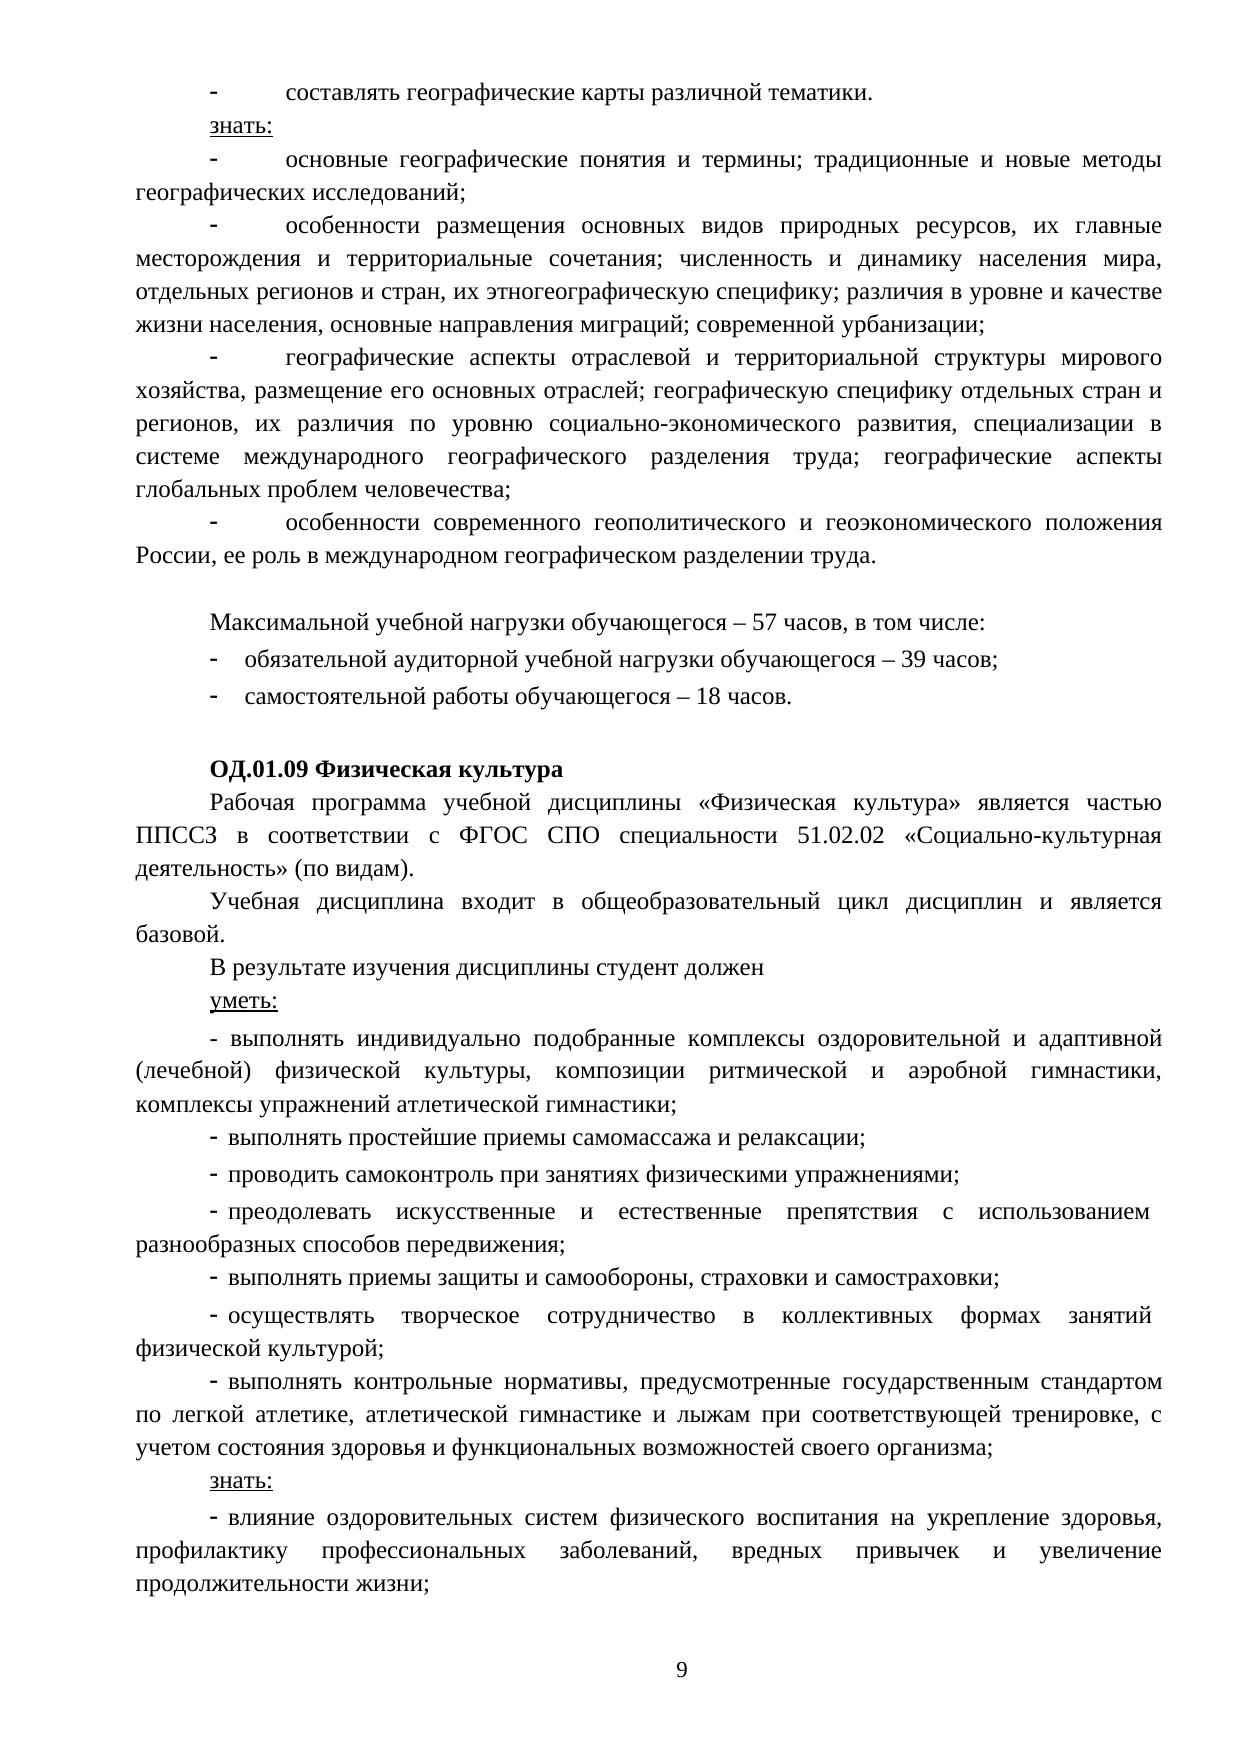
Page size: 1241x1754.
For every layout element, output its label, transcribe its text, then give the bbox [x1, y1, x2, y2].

list проводить самоконтроль при занятиях физическими упражнениями; [135, 1159, 1163, 1188]
text знать: [135, 1465, 1163, 1494]
text Учебная дисциплина входит в общеобразовательный цикл дисциплин и является базовой. [135, 886, 1163, 948]
list преодолевать искусственные и естественные препятствия с использованием разнообразных способов передвижения; [135, 1196, 1163, 1258]
list географические аспекты отраслевой и территориальной структуры мирового хозяйства, размещение его основных отраслей; географическую специфику отдельных стран и регионов, их различия по уровню социально-экономического развития, специализации в системе международного географического разделения труда; географические аспекты глобальных проблем человечества; [135, 342, 1163, 503]
subtitle ОД.01.09 Физическая культура [135, 754, 1163, 783]
list обязательной аудиторной учебной нагрузки обучающегося – 39 часов; [135, 644, 1163, 673]
list основные географические понятия и термины; традиционные и новые методы географических исследований; [135, 144, 1163, 206]
list особенности современного геополитического и геоэкономического положения России, ее роль в международном географическом разделении труда. [135, 507, 1163, 569]
list осуществлять творческое сотрудничество в коллективных формах занятий физической культурой; [135, 1300, 1163, 1361]
list знать: [135, 111, 1163, 139]
text Рабочая программа учебной дисциплины «Физическая культура» является частью ППССЗ в соответствии с ФГОС СПО специальности 51.02.02 «Социально-культурная деятельность» (по видам). [135, 787, 1163, 882]
list выполнять простейшие приемы самомассажа и релаксации; [135, 1122, 1163, 1150]
list выполнять приемы защиты и самообороны, страховки и самостраховки; [135, 1262, 1163, 1291]
text В результате изучения дисциплины студент должен [135, 952, 1163, 981]
text - выполнять индивидуально подобранные комплексы оздоровительной и адаптивной (лечебной) физической культуры, композиции ритмической и аэробной гимнастики, комплексы упражнений атлетической гимнастики; [135, 1023, 1163, 1117]
list самостоятельной работы обучающегося – 18 часов. [135, 681, 1163, 710]
list влияние оздоровительных систем физического воспитания на укрепление здоровья, профилактику профессиональных заболеваний, вредных привычек и увеличение продолжительности жизни; [135, 1502, 1163, 1597]
list выполнять контрольные нормативы, предусмотренные государственным стандартом по легкой атлетике, атлетической гимнастике и лыжам при соответствующей тренировке, с учетом состояния здоровья и функциональных возможностей своего организма; [135, 1366, 1163, 1461]
text уметь: [135, 985, 1163, 1014]
text Максимальной учебной нагрузки обучающегося – 57 часов, в том числе: [135, 607, 1163, 635]
list составлять географические карты различной тематики. [135, 77, 1163, 106]
list особенности размещения основных видов природных ресурсов, их главные месторождения и территориальные сочетания; численность и динамику населения мира, отдельных регионов и стран, их этногеографическую специфику; различия в уровне и качестве жизни населения, основные направления миграций; современной урбанизации; [135, 210, 1163, 338]
